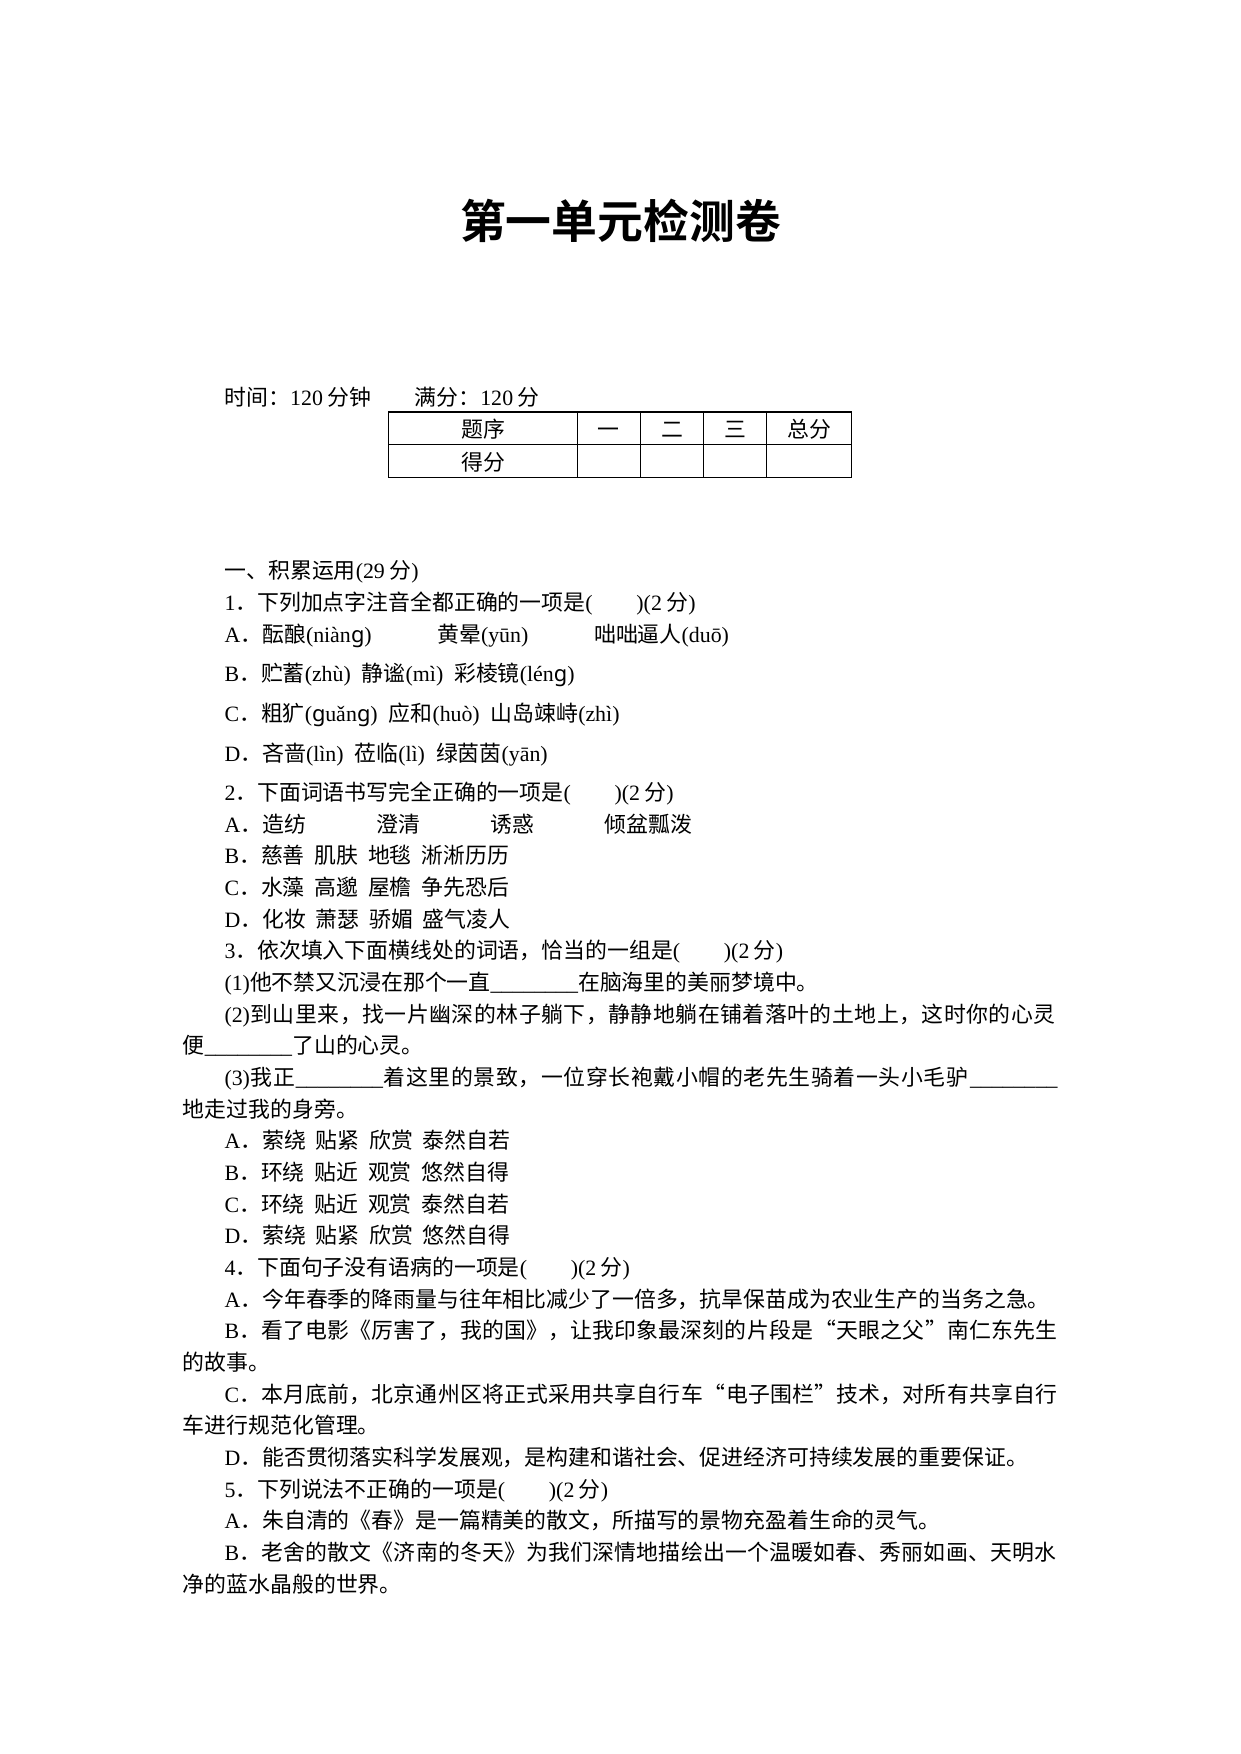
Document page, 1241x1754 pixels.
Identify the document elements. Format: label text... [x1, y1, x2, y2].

table_header 题序 [389, 413, 577, 444]
text 3．依次填入下面横线处的词语，恰当的一组是( )(2分) [183, 933, 1058, 965]
subtitle 第一单元检测卷 [183, 185, 1058, 252]
text D．能否贯彻落实科学发展观，是构建和谐社会、促进经济可持续发展的重要保证。 [183, 1440, 1058, 1472]
text A．造纺 澄清 诱惑 倾盆瓢泼 [183, 807, 1058, 838]
table_cell [704, 445, 766, 477]
text 4．下面句子没有语病的一项是( )(2分) [183, 1250, 1058, 1282]
text D．萦绕 贴紧 欣赏 悠然自得 [183, 1218, 1058, 1250]
table_header 总分 [767, 413, 851, 444]
text (1)他不禁又沉浸在那个一直________在脑海里的美丽梦境中。 [183, 965, 1058, 997]
text A．萦绕 贴紧 欣赏 泰然自若 [183, 1123, 1058, 1155]
text A．朱自清的《春》是一篇精美的散文，所描写的景物充盈着生命的灵气。 [183, 1503, 1058, 1535]
text B．看了电影《厉害了，我的国》，让我印象最深刻的片段是“天眼之父”南仁东先生的故事。 [183, 1313, 1058, 1377]
table_header 二 [641, 413, 703, 444]
table_cell 得分 [389, 445, 577, 477]
text 时间：120分钟 满分：120分 [183, 380, 1058, 411]
text D．化妆 萧瑟 骄媚 盛气凌人 [183, 902, 1058, 933]
text B．环绕 贴近 观赏 悠然自得 [183, 1155, 1058, 1187]
table_cell [767, 445, 851, 477]
text C．粗犷(ɡuǎnɡ) 应和(huò) 山岛竦峙(zhì) [183, 696, 1058, 736]
text 2．下面词语书写完全正确的一项是( )(2分) [183, 775, 1058, 807]
text C．本月底前，北京通州区将正式采用共享自行车“电子围栏”技术，对所有共享自行车进行规范化管理。 [183, 1377, 1058, 1440]
text D．吝啬(lìn) 莅临(lì) 绿茵茵(yān) [183, 736, 1058, 775]
table_header 三 [704, 413, 766, 444]
text 5．下列说法不正确的一项是( )(2分) [183, 1472, 1058, 1503]
text A．酝酿(niànɡ) 黄晕(yūn) 咄咄逼人(duō) [183, 617, 1058, 656]
text C．水藻 高邈 屋檐 争先恐后 [183, 870, 1058, 902]
text (2)到山里来，找一片幽深的林子躺下，静静地躺在铺着落叶的土地上，这时你的心灵便________了山的心灵。 [183, 997, 1058, 1060]
text B．贮蓄(zhù) 静谧(mì) 彩棱镜(lénɡ) [183, 656, 1058, 696]
text 一、积累运用(29分) [183, 553, 1058, 585]
text B．慈善 肌肤 地毯 淅淅历历 [183, 838, 1058, 870]
text B．老舍的散文《济南的冬天》为我们深情地描绘出一个温暖如春、秀丽如画、天明水净的蓝水晶般的世界。 [183, 1535, 1058, 1598]
text 1．下列加点字注音全都正确的一项是( )(2分) [183, 585, 1058, 617]
table_cell [578, 445, 640, 477]
text C．环绕 贴近 观赏 泰然自若 [183, 1187, 1058, 1218]
table_cell [641, 445, 703, 477]
text (3)我正________着这里的景致，一位穿长袍戴小帽的老先生骑着一头小毛驴________地走过我的身旁。 [183, 1060, 1058, 1123]
table_header 一 [578, 413, 640, 444]
text A．今年春季的降雨量与往年相比减少了一倍多，抗旱保苗成为农业生产的当务之急。 [183, 1282, 1058, 1313]
